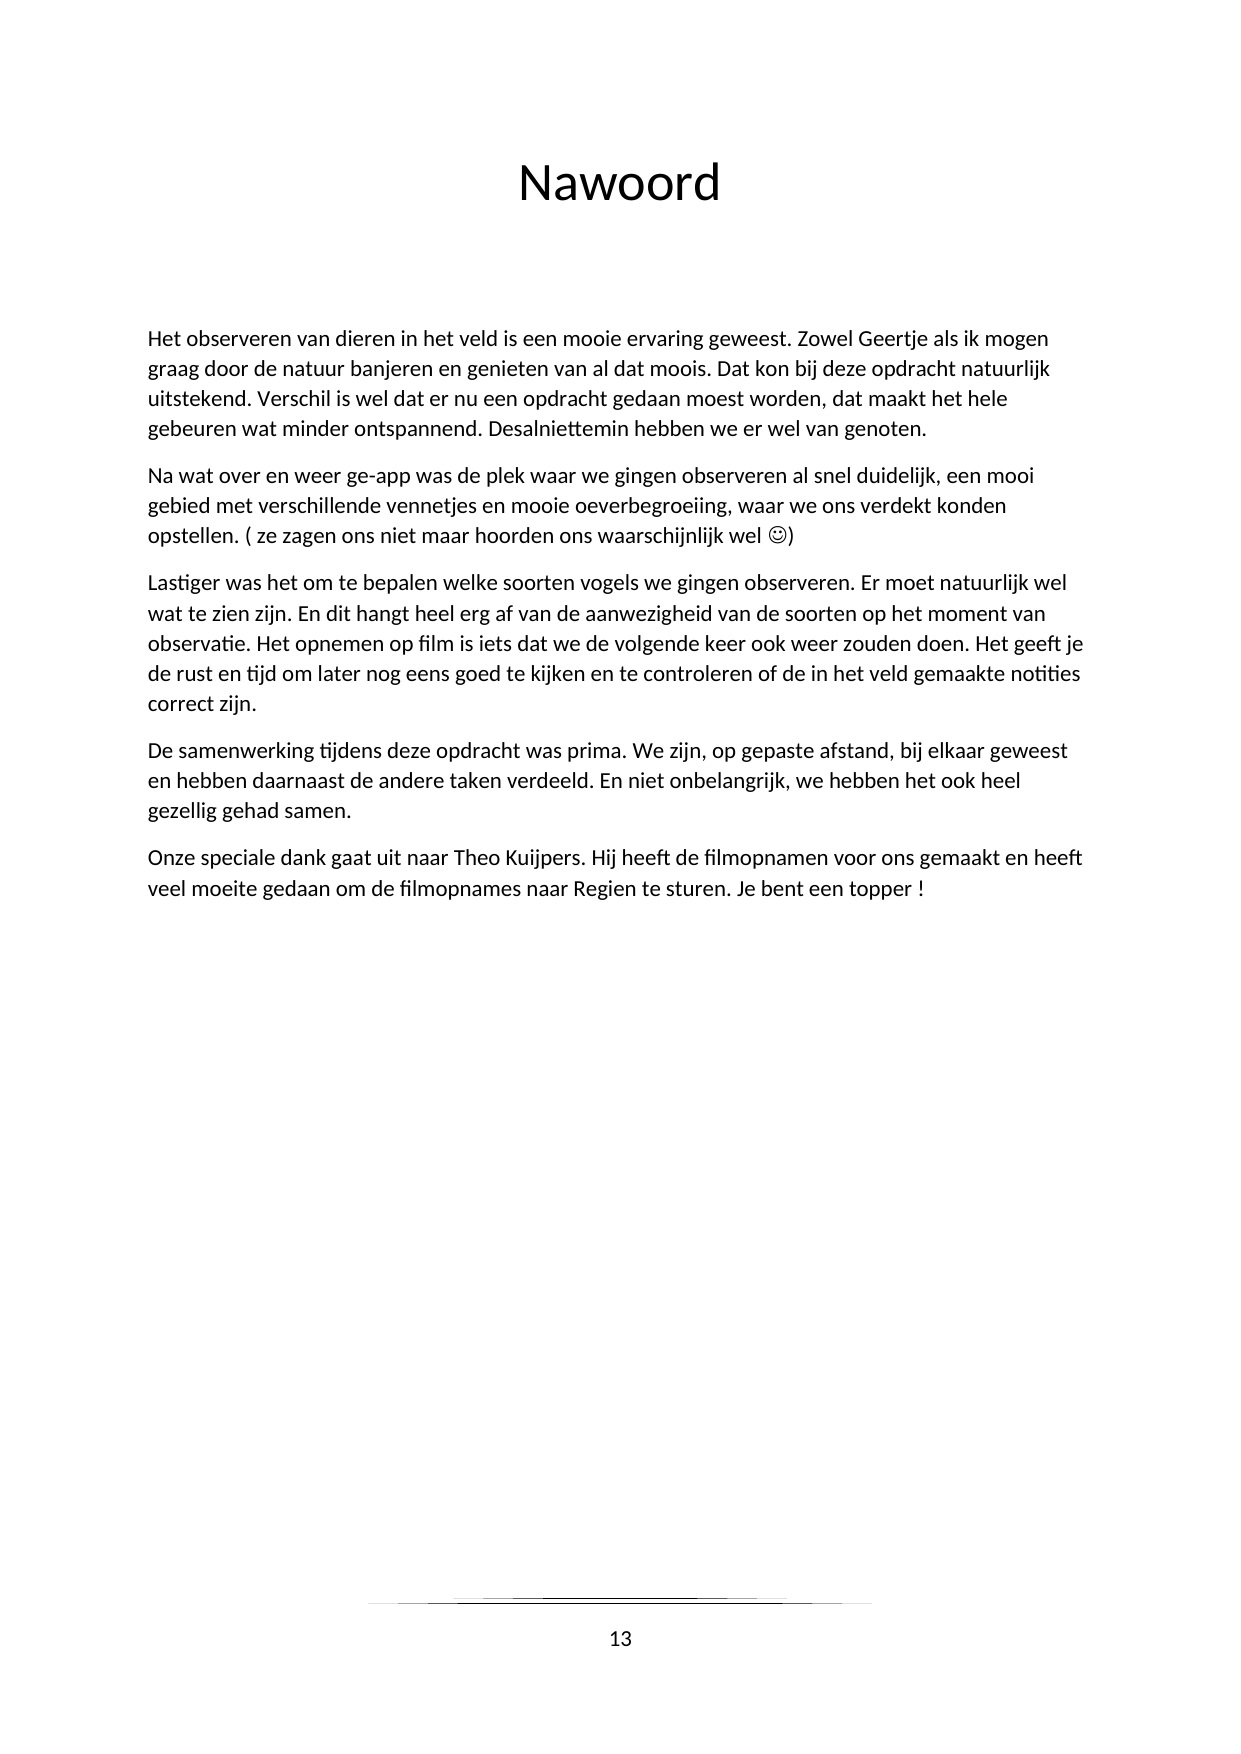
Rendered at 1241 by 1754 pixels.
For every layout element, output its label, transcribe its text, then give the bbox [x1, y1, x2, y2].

text De samenwerking tijdens deze opdracht was prima. We zijn, op gepaste afstand, bij elkaar geweest en hebben daarnaast de andere taken verdeeld. En niet onbelangrijk, we hebben het ook heel gezellig gehad samen. [148, 736, 1093, 824]
text Na wat over en weer ge-app was de plek waar we gingen observeren al snel duidelijk, een mooi gebied met verschillende vennetjes en mooie oeverbegroeiing, waar we ons verdekt konden opstellen. ( ze zagen ons niet maar hoorden ons waarschijnlijk wel ) [148, 461, 1093, 549]
text Het observeren van dieren in het veld is een mooie ervaring geweest. Zowel Geertje als ik mogen graag door de natuur banjeren en genieten van al dat moois. Dat kon bij deze opdracht natuurlijk uitstekend. Verschil is wel dat er nu een opdracht gedaan moest worden, dat maakt het hele gebeuren wat minder ontspannend. Desalniettemin hebben we er wel van genoten. [148, 324, 1093, 442]
text Nawoord [148, 148, 1093, 214]
text Lastiger was het om te bepalen welke soorten vogels we gingen observeren. Er moet natuurlijk wel wat te zien zijn. En dit hangt heel erg af van de aanwezigheid van de soorten op het moment van observatie. Het opnemen op film is iets dat we de volgende keer ook weer zouden doen. Het geeft je de rust en tijd om later nog eens goed te kijken en te controleren of de in het veld gemaakte notities correct zijn. [148, 568, 1093, 717]
text Onze speciale dank gaat uit naar Theo Kuijpers. Hij heeft de filmopnamen voor ons gemaakt en heeft veel moeite gedaan om de filmopnames naar Regien te sturen. Je bent een topper ! [148, 843, 1093, 902]
